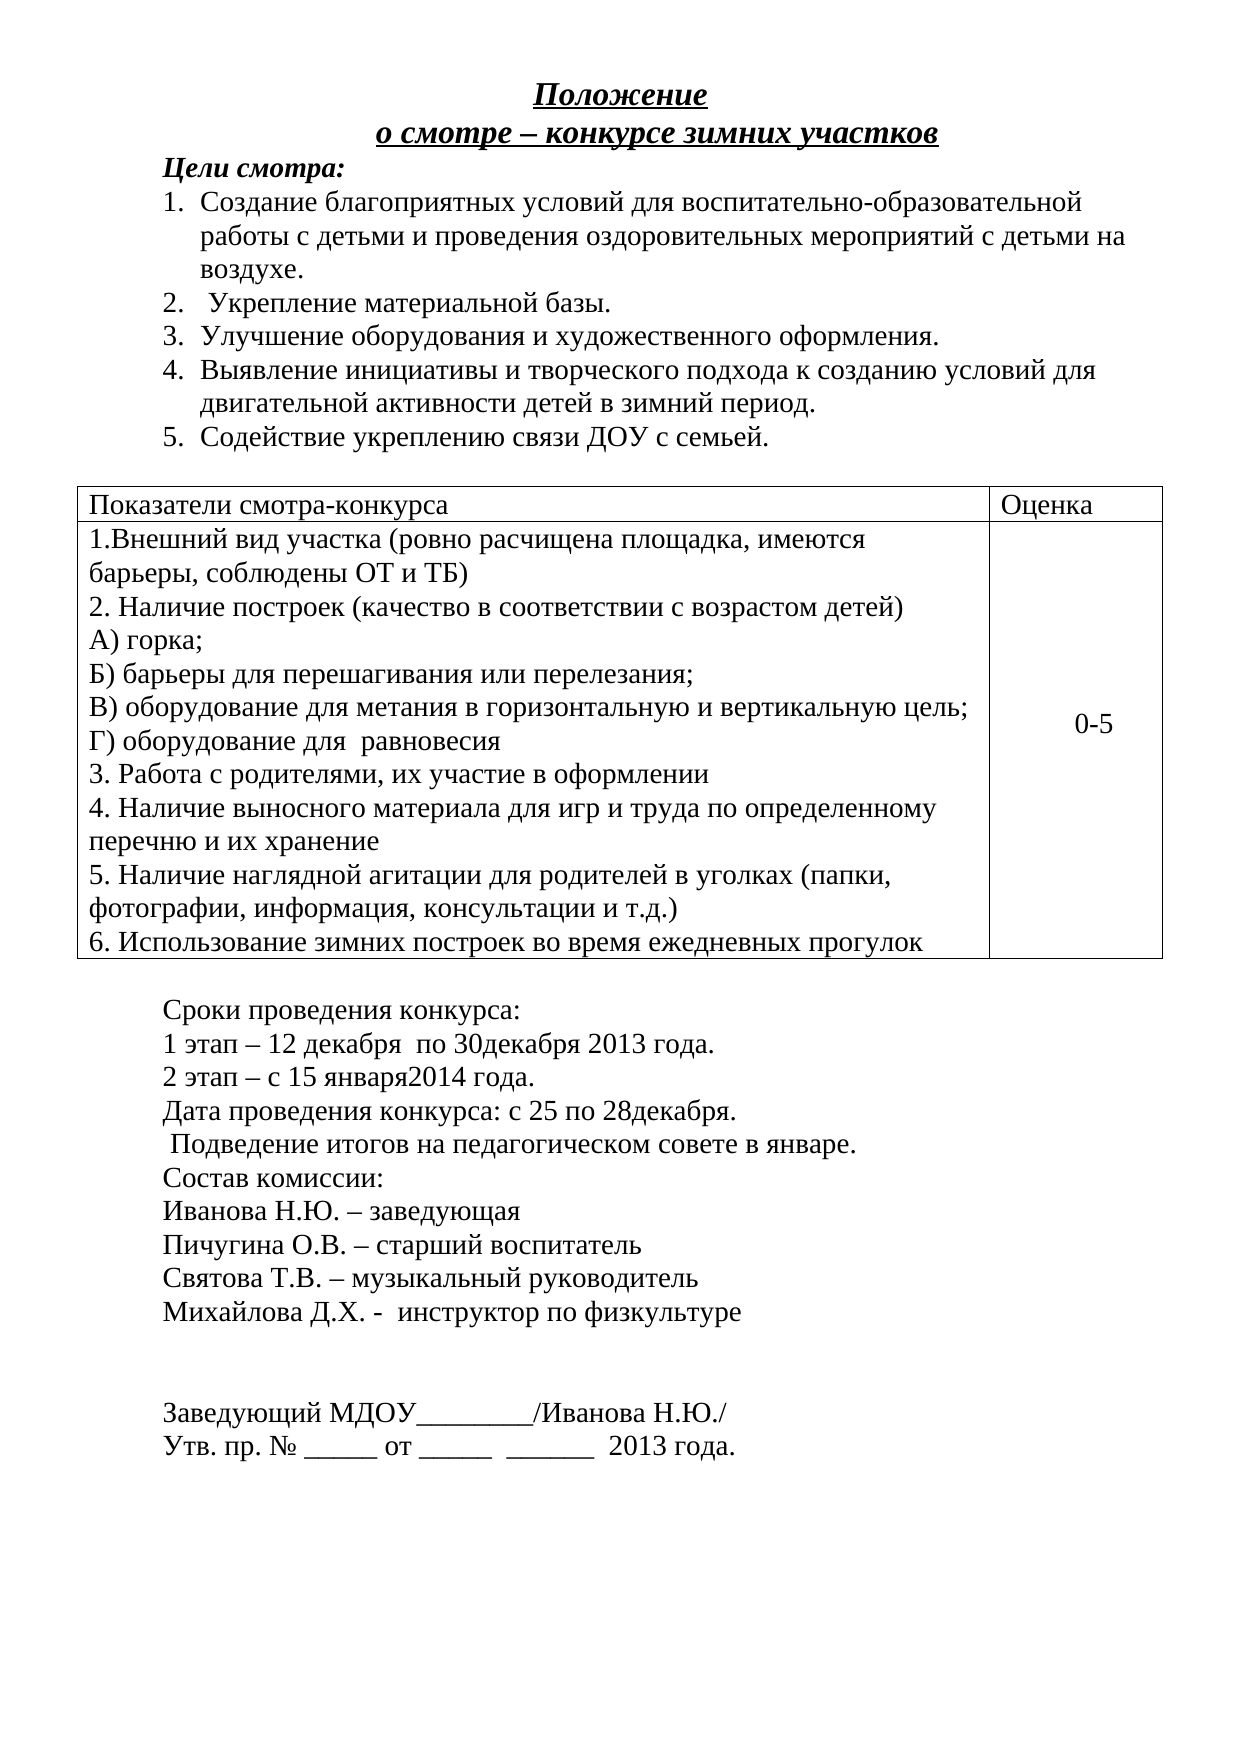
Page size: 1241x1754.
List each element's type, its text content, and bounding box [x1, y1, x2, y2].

list Создание благоприятных условий для воспитательно-образовательной работы с детьми и проведения оздоровительных мероприятий с детьми на воздухе. [162, 184, 1152, 285]
table_header Показатели смотра-конкурса [78, 487, 989, 521]
list Содействие укреплению связи ДОУ с семьей. [162, 419, 1152, 452]
list Улучшение оборудования и художественного оформления. [162, 318, 1152, 352]
table_cell 0-5 [990, 522, 1162, 958]
text 2 этап – с 15 января2014 года. [89, 1059, 1152, 1093]
table_cell 1.Внешний вид участка (ровно расчищена площадка, имеются барьеры, соблюдены ОТ и ТБ) 2. Наличие построек (качество в соответствии с возрастом детей) А) горка; Б) барьеры для перешагивания или перелезания; В) оборудование для метания в горизонтальную и вертикальную цель; Г) оборудование для равновесия 3. Работа с родителями, их участие в оформлении 4. Наличие выносного материала для игр и труда по определенному перечню и их хранение 5. Наличие наглядной агитации для родителей в уголках (папки, фотографии, информация, консультации и т.д.) 6. Использование зимних построек во время ежедневных прогулок [78, 522, 989, 958]
text 1 этап – 12 декабря по 30декабря 2013 года. [89, 1026, 1152, 1059]
text Состав комиссии: [89, 1160, 1152, 1193]
text Цели смотра: [89, 151, 1152, 184]
table_header Оценка [990, 487, 1162, 521]
text Дата проведения конкурса: с 25 по 28декабря. [89, 1093, 1152, 1126]
text Иванова Н.Ю. – заведующая [89, 1193, 1152, 1227]
text Пичугина О.В. – старший воспитатель [89, 1227, 1152, 1261]
list Укрепление материальной базы. [162, 285, 1152, 318]
text о смотре – конкурсе зимних участков [89, 112, 1152, 151]
text Святова Т.В. – музыкальный руководитель [89, 1261, 1152, 1294]
list Выявление инициативы и творческого подхода к созданию условий для двигательной активности детей в зимний период. [162, 352, 1152, 419]
text Утв. пр. № _____ от _____ ______ 2013 года. [89, 1428, 1152, 1462]
text Подведение итогов на педагогическом совете в январе. [89, 1126, 1152, 1160]
text Сроки проведения конкурса: [89, 992, 1152, 1026]
text Положение [89, 74, 1152, 112]
text Заведующий МДОУ________/Иванова Н.Ю./ [89, 1395, 1152, 1428]
text Михайлова Д.Х. - инструктор по физкультуре [89, 1294, 1152, 1328]
